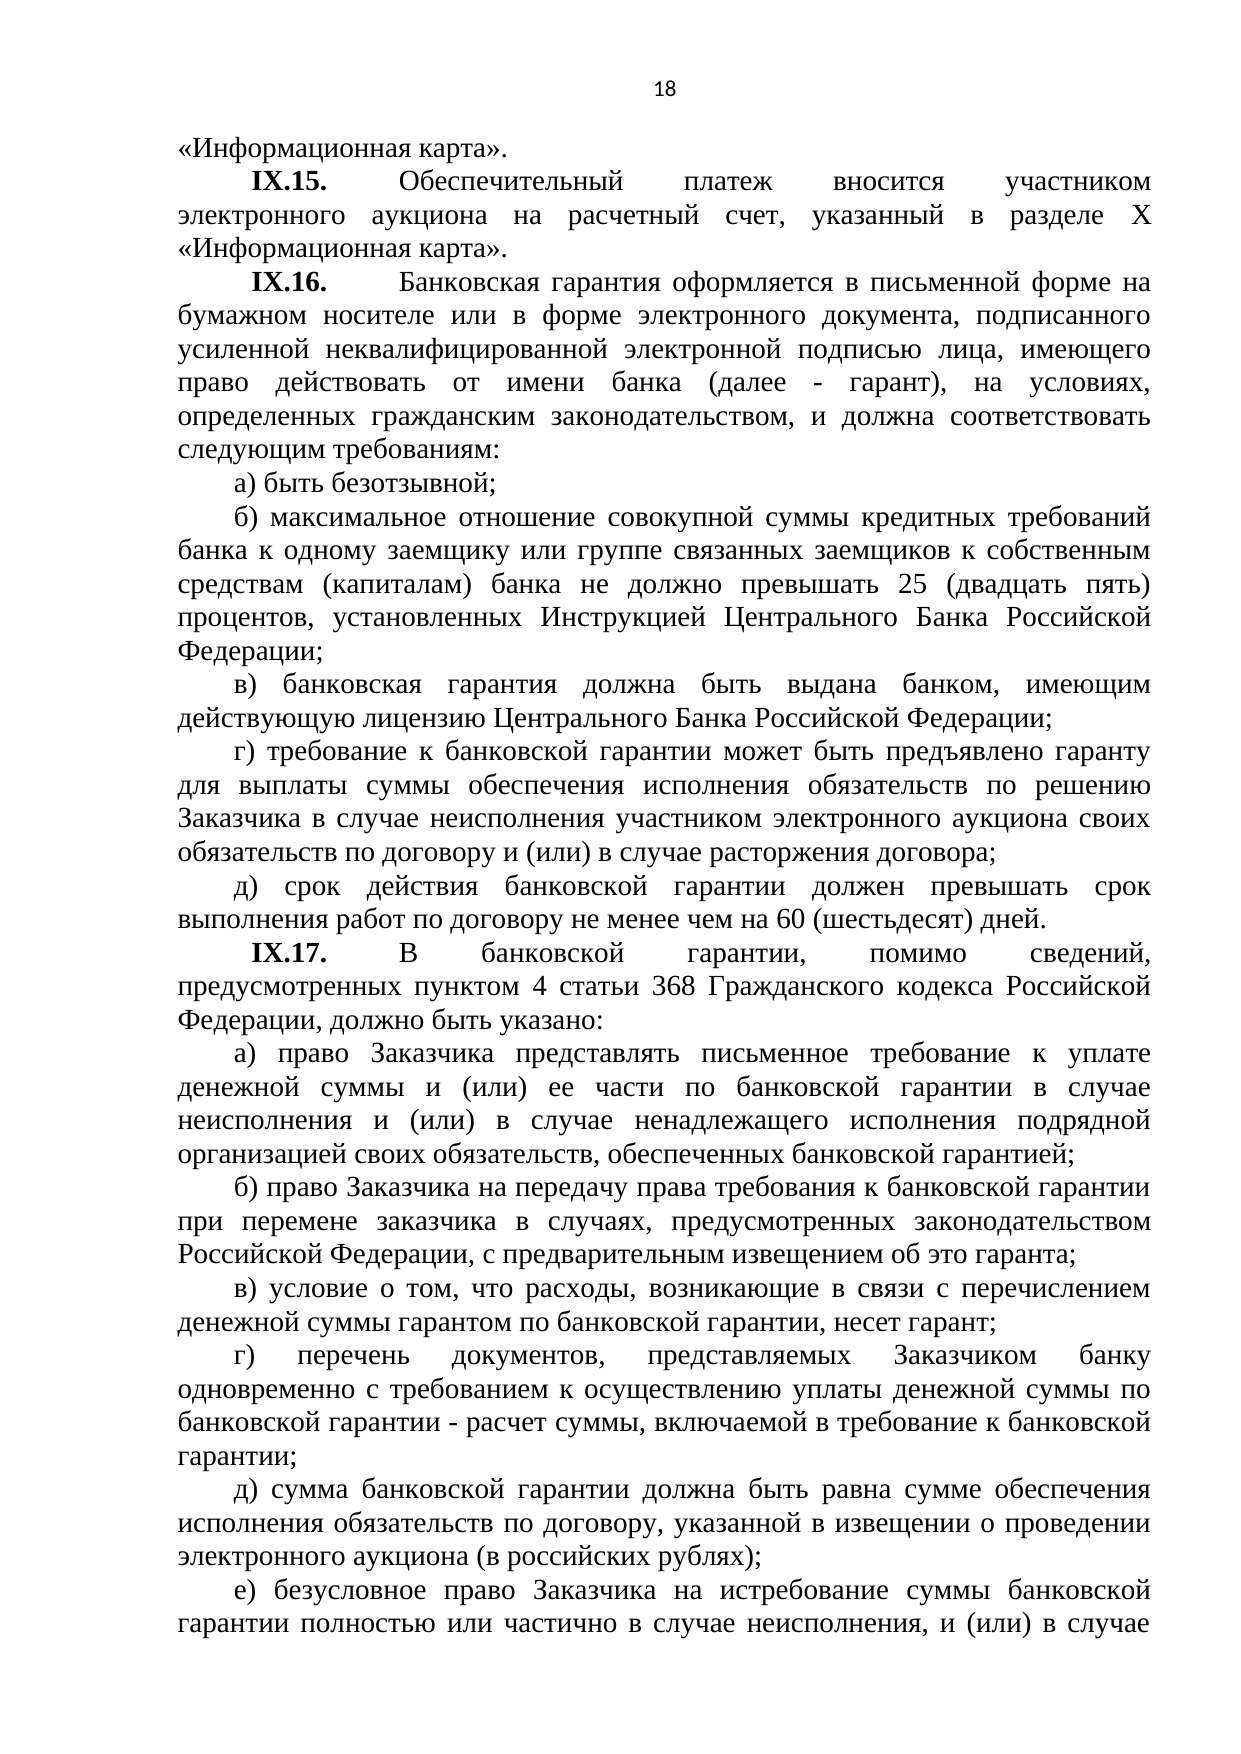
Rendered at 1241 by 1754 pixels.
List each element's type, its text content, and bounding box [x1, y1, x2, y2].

text д) сумма банковской гарантии должна быть равна сумме обеспечения исполнения обязательств по договору, указанной в извещении о проведении электронного аукциона (в российских рублях); [177, 1471, 1152, 1572]
text д) срок действия банковской гарантии должен превышать срок выполнения работ по договору не менее чем на 60 (шестьдесят) дней. [177, 868, 1152, 935]
text г) перечень документов, представляемых Заказчиком банку одновременно с требованием к осуществлению уплаты денежной суммы по банковской гарантии - расчет суммы, включаемой в требование к банковской гарантии; [177, 1337, 1152, 1471]
text в) условие о том, что расходы, возникающие в связи с перечислением денежной суммы гарантом по банковской гарантии, несет гарант; [177, 1270, 1152, 1337]
text б) право Заказчика на передачу права требования к банковской гарантии при перемене заказчика в случаях, предусмотренных законодательством Российской Федерации, с предварительным извещением об это гаранта; [177, 1169, 1152, 1270]
text г) требование к банковской гарантии может быть предъявлено гаранту для выплаты суммы обеспечения исполнения обязательств по решению Заказчика в случае неисполнения участником электронного аукциона своих обязательств по договору и (или) в случае расторжения договора; [177, 733, 1152, 868]
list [177, 130, 1152, 163]
text б) максимальное отношение совокупной суммы кредитных требований банка к одному заемщику или группе связанных заемщиков к собственным средствам (капиталам) банка не должно превышать 25 (двадцать пять) процентов, установленных Инструкцией Центрального Банка Российской Федерации; [177, 499, 1152, 666]
text в) банковская гарантия должна быть выдана банком, имеющим действующую лицензию Центрального Банка Российской Федерации; [177, 666, 1152, 733]
list Банковская гарантия оформляется в письменной форме на бумажном носителе или в форме электронного документа, подписанного усиленной неквалифицированной электронной подписью лица, имеющего право действовать от имени банка (далее - гарант), на условиях, определенных гражданским законодательством, и должна соответствовать следующим требованиям: [177, 264, 1152, 465]
list В банковской гарантии, помимо сведений, предусмотренных пунктом 4 статьи 368 Гражданского кодекса Российской Федерации, должно быть указано: [177, 935, 1152, 1035]
text а) право Заказчика представлять письменное требование к уплате денежной суммы и (или) ее части по банковской гарантии в случае неисполнения и (или) в случае ненадлежащего исполнения подрядной организацией своих обязательств, обеспеченных банковской гарантией; [177, 1035, 1152, 1169]
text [177, 1572, 1152, 1639]
list Обеспечительный платеж вносится участником электронного аукциона на расчетный счет, указанный в разделе X «Информационная карта». [177, 163, 1152, 264]
text а) быть безотзывной; [177, 465, 1152, 499]
